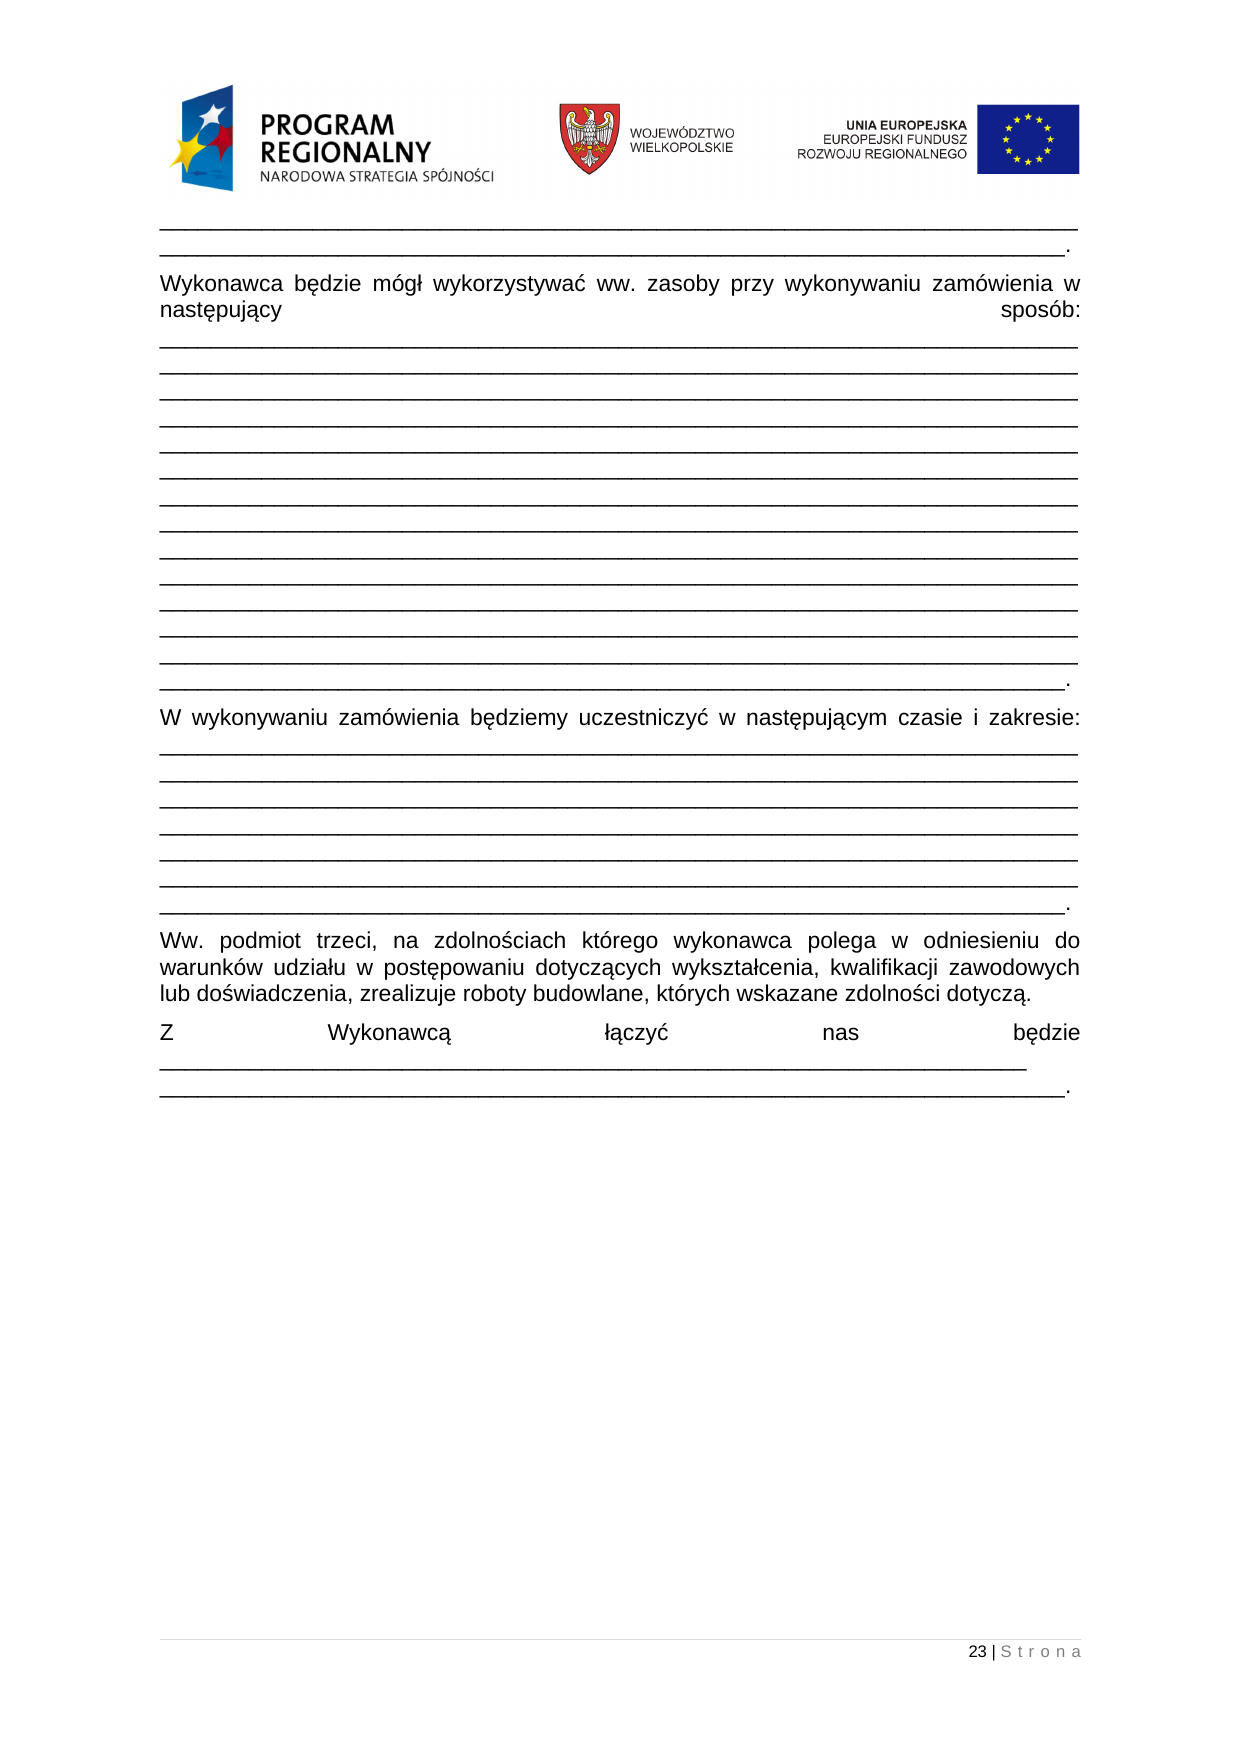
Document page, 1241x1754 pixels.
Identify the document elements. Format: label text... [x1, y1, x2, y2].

text Wykonawca będzie mógł wykorzystywać ww. zasoby przy wykonywaniu zamówienia w następujący sposób: _______________________________________________________________________________________________________________________________________________________________________________________________________________________________________________________________________________________________________________________________________________________________________________________________________________________________________________________________________________________________________________________________________________________________________________________________________________________________________________________________________________________________________________________________________________________________________________________________________________________________________________________________________________________________________________________________________________________________________________________________________________________________________________. [159, 270, 1081, 692]
text Z Wykonawcą łączyć nas będzie ____________________________________________________________________ _______________________________________________________________________. [159, 1019, 1081, 1098]
text Ww. podmiot trzeci, na zdolnościach którego wykonawca polega w odniesieniu do warunków udziału w postępowaniu dotyczących wykształcenia, kwalifikacji zawodowych lub doświadczenia, zrealizuje roboty budowlane, których wskazane zdolności dotyczą. [159, 927, 1081, 1006]
picture [159, 73, 1081, 205]
text W wykonywaniu zamówienia będziemy uczestniczyć w następującym czasie i zakresie: _______________________________________________________________________________________________________________________________________________________________________________________________________________________________________________________________________________________________________________________________________________________________________________________________________________________________________________________________________________________________________________________. [159, 704, 1081, 915]
